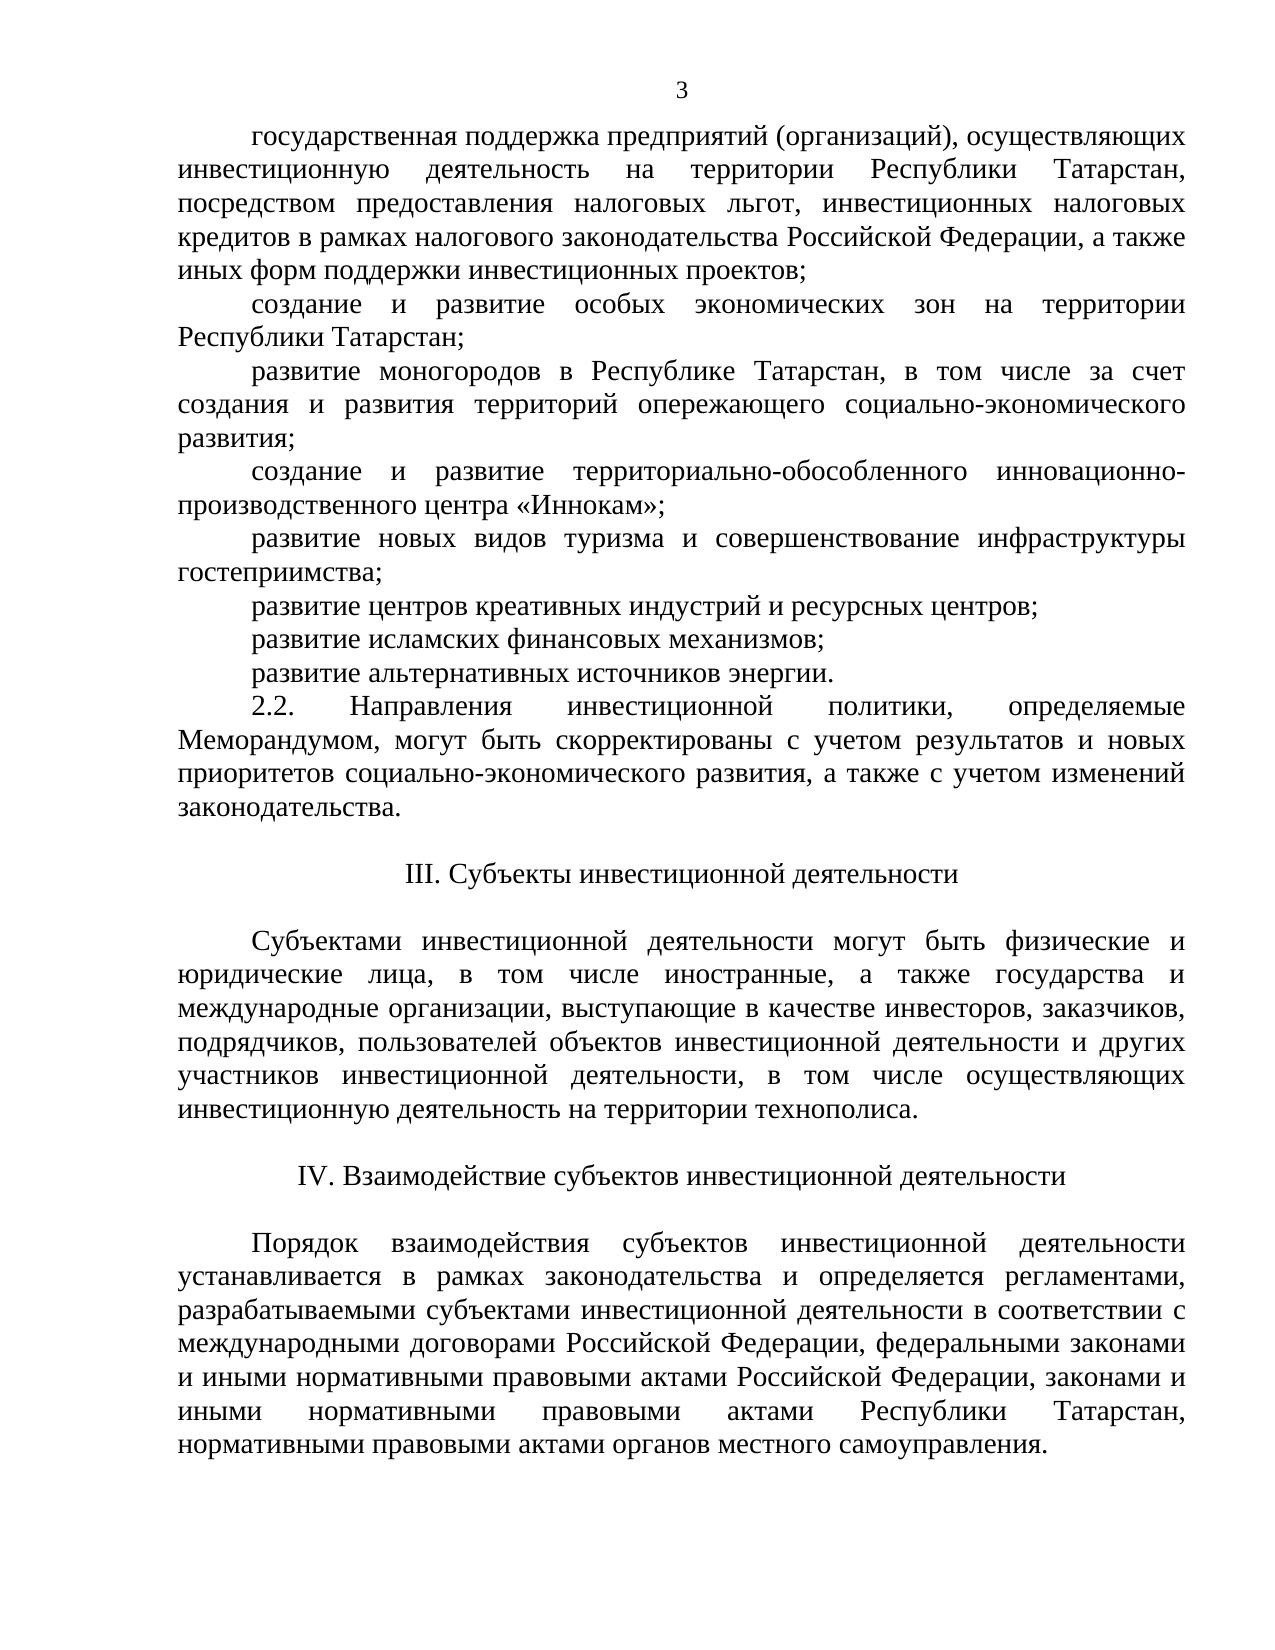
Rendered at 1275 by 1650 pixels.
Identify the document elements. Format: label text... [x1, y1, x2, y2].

text создание и развитие территориально-обособленного инновационно-производственного центра «Иннокам»; [177, 453, 1186, 521]
text IV. Взаимодействие субъектов инвестиционной деятельности [177, 1158, 1186, 1191]
text развитие центров креативных индустрий и ресурсных центров; [177, 588, 1186, 621]
text создание и развитие особых экономических зон на территории Республики Татарстан; [177, 286, 1186, 353]
text развитие новых видов туризма и совершенствование инфраструктуры гостеприимства; [177, 521, 1186, 588]
text Субъектами инвестиционной деятельности могут быть физические и юридические лица, в том числе иностранные, а также государства и международные организации, выступающие в качестве инвесторов, заказчиков, подрядчиков, пользователей объектов инвестиционной деятельности и других участников инвестиционной деятельности, в том числе осуществляющих инвестиционную деятельность на территории технополиса. [177, 923, 1186, 1124]
text развитие исламских финансовых механизмов; [177, 621, 1186, 655]
text развитие альтернативных источников энергии. [177, 655, 1186, 688]
text III. Субъекты инвестиционной деятельности [177, 856, 1186, 889]
text Порядок взаимодействия субъектов инвестиционной деятельности устанавливается в рамках законодательства и определяется регламентами, разрабатываемыми субъектами инвестиционной деятельности в соответствии с международными договорами Российской Федерации, федеральными законами и иными нормативными правовыми актами Российской Федерации, законами и иными нормативными правовыми актами Республики Татарстан, нормативными правовыми актами органов местного самоуправления. [177, 1225, 1186, 1460]
text развитие моногородов в Республике Татарстан, в том числе за счет создания и развития территорий опережающего социально-экономического развития; [177, 353, 1186, 453]
text 2.2. Направления инвестиционной политики, определяемые Меморандумом, могут быть скорректированы с учетом результатов и новых приоритетов социально-экономического развития, а также с учетом изменений законодательства. [177, 688, 1186, 822]
text государственная поддержка предприятий (организаций), осуществляющих инвестиционную деятельность на территории Республики Татарстан, посредством предоставления налоговых льгот, инвестиционных налоговых кредитов в рамках налогового законодательства Российской Федерации, а также иных форм поддержки инвестиционных проектов; [177, 118, 1186, 286]
